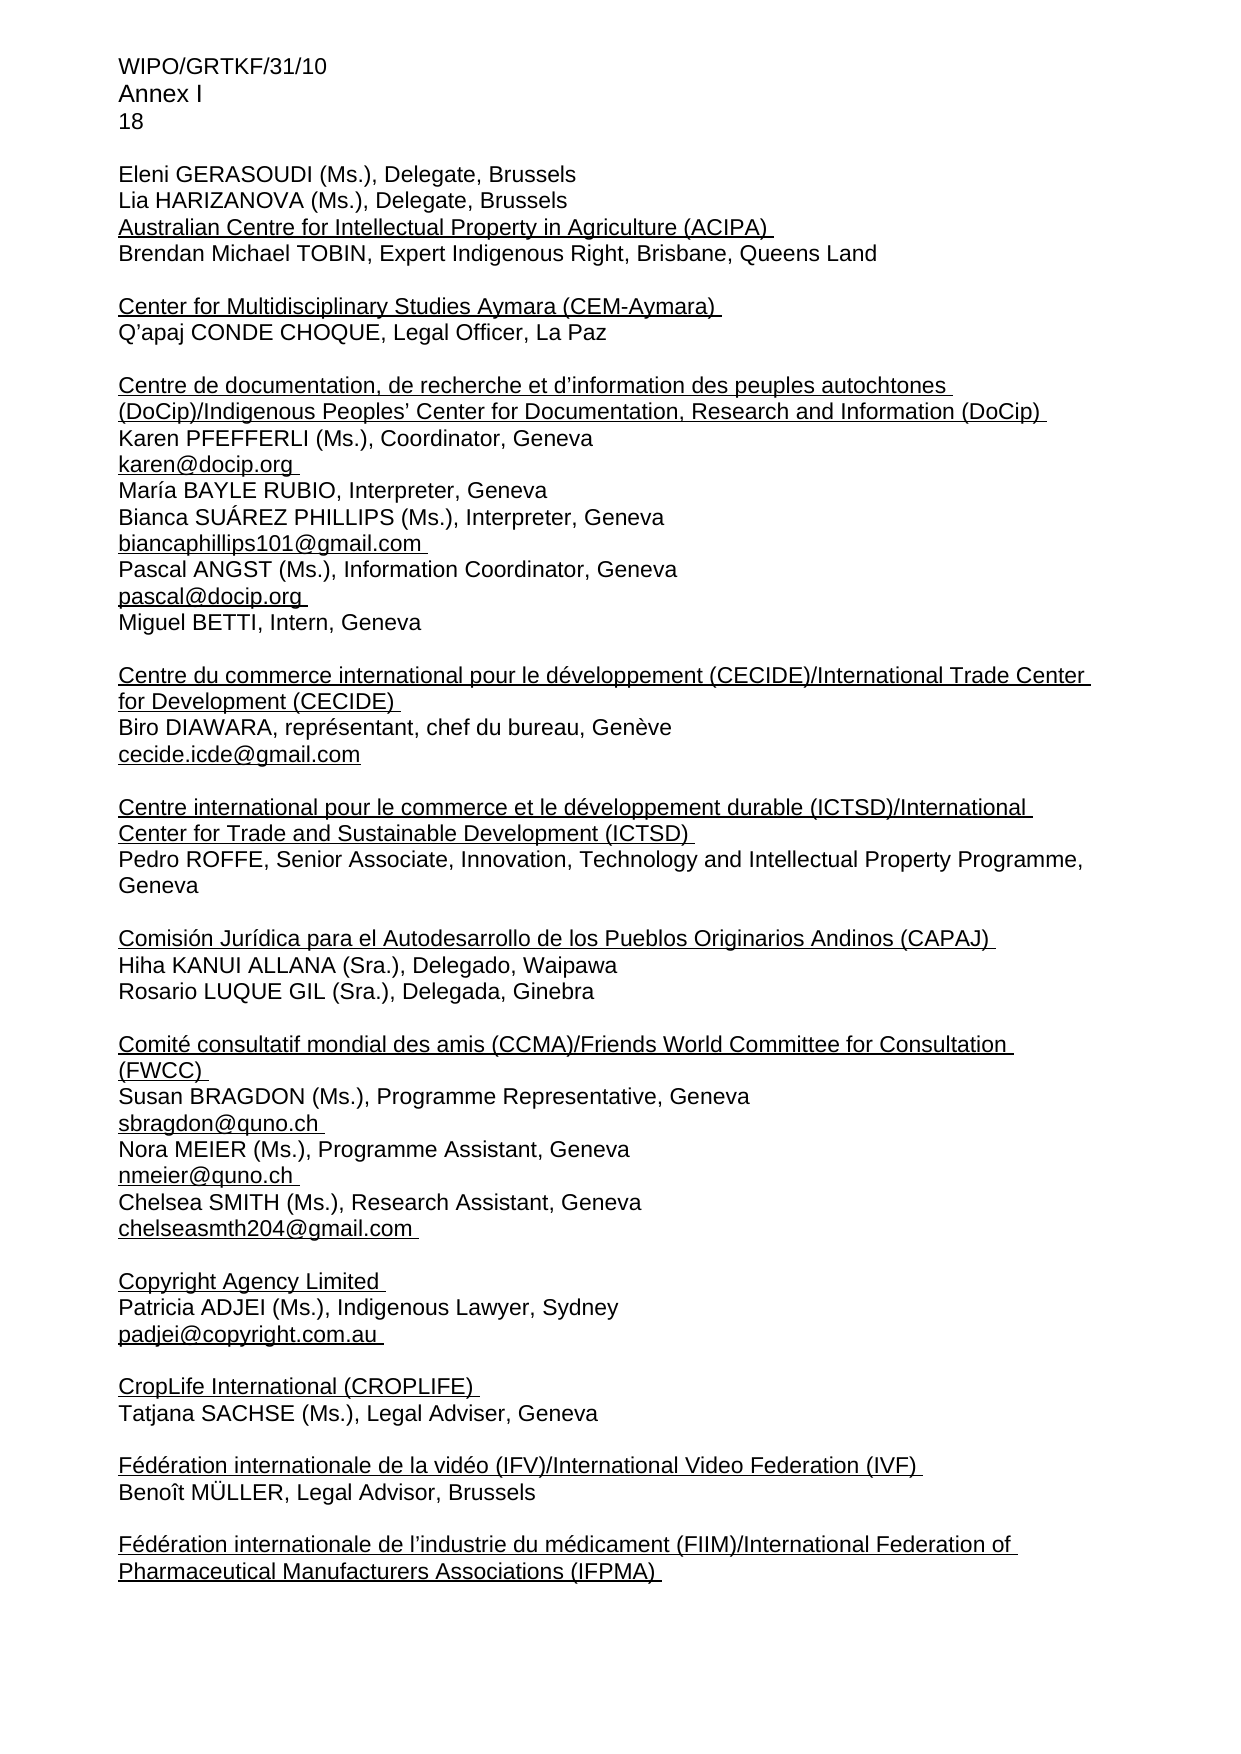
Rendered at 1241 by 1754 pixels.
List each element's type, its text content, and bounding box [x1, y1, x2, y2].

text sbragdon@quno.ch [118, 1110, 1092, 1136]
text Australian Centre for Intellectual Property in Agriculture (ACIPA) [118, 214, 1092, 240]
text Q’apaj CONDE CHOQUE, Legal Officer, La Paz [118, 319, 1092, 345]
text Centre de documentation, de recherche et d’information des peuples autochtones (DoCip)/Indigenous Peoples’ Center for Documentation, Research and Information (DoCip) [118, 372, 1092, 424]
text biancaphillips101@gmail.com [118, 530, 1092, 556]
text Centre du commerce international pour le développement (CECIDE)/International Trade Center for Development (CECIDE) [118, 662, 1092, 714]
text Rosario LUQUE GIL (Sra.), Delegada, Ginebra [118, 978, 1092, 1004]
text Patricia ADJEI (Ms.), Indigenous Lawyer, Sydney [118, 1294, 1092, 1321]
text Pedro ROFFE, Senior Associate, Innovation, Technology and Intellectual Property Programme, Geneva [118, 846, 1092, 899]
text Bianca SUÁREZ PHILLIPS (Ms.), Interpreter, Geneva [118, 503, 1092, 530]
text Brendan Michael TOBIN, Expert Indigenous Right, Brisbane, Queens Land [118, 240, 1092, 266]
text Biro DIAWARA, représentant, chef du bureau, Genève [118, 714, 1092, 741]
text Hiha KANUI ALLANA (Sra.), Delegado, Waipawa [118, 952, 1092, 978]
text Benoît MÜLLER, Legal Advisor, Brussels [118, 1479, 1092, 1505]
text Susan BRAGDON (Ms.), Programme Representative, Geneva [118, 1083, 1092, 1110]
text Miguel BETTI, Intern, Geneva [118, 609, 1092, 635]
text Karen PFEFFERLI (Ms.), Coordinator, Geneva [118, 424, 1092, 451]
text padjei@copyright.com.au [118, 1321, 1092, 1347]
text nmeier@quno.ch [118, 1162, 1092, 1189]
text Pascal ANGST (Ms.), Information Coordinator, Geneva [118, 556, 1092, 583]
text Copyright Agency Limited [118, 1268, 1092, 1294]
text Eleni GERASOUDI (Ms.), Delegate, Brussels [118, 161, 1092, 187]
text María BAYLE RUBIO, Interpreter, Geneva [118, 477, 1092, 503]
text chelseasmth204@gmail.com [118, 1215, 1092, 1241]
text Comité consultatif mondial des amis (CCMA)/Friends World Committee for Consultation (FWCC) [118, 1031, 1092, 1083]
text Tatjana SACHSE (Ms.), Legal Adviser, Geneva [118, 1399, 1092, 1426]
text Fédération internationale de l’industrie du médicament (FIIM)/International Federation of Pharmaceutical Manufacturers Associations (IFPMA) [118, 1531, 1092, 1584]
text Comisión Jurídica para el Autodesarrollo de los Pueblos Originarios Andinos (CAPAJ) [118, 925, 1092, 952]
text cecide.icde@gmail.com [118, 741, 1092, 767]
text Fédération internationale de la vidéo (IFV)/International Video Federation (IVF) [118, 1452, 1092, 1479]
text Centre international pour le commerce et le développement durable (ICTSD)/International Center for Trade and Sustainable Development (ICTSD) [118, 793, 1092, 846]
text pascal@docip.org [118, 583, 1092, 609]
text Center for Multidisciplinary Studies Aymara (CEM-Aymara) [118, 293, 1092, 319]
text Nora MEIER (Ms.), Programme Assistant, Geneva [118, 1136, 1092, 1162]
text Chelsea SMITH (Ms.), Research Assistant, Geneva [118, 1189, 1092, 1215]
text CropLife International (CROPLIFE) [118, 1373, 1092, 1399]
text Lia HARIZANOVA (Ms.), Delegate, Brussels [118, 187, 1092, 214]
text karen@docip.org [118, 451, 1092, 477]
